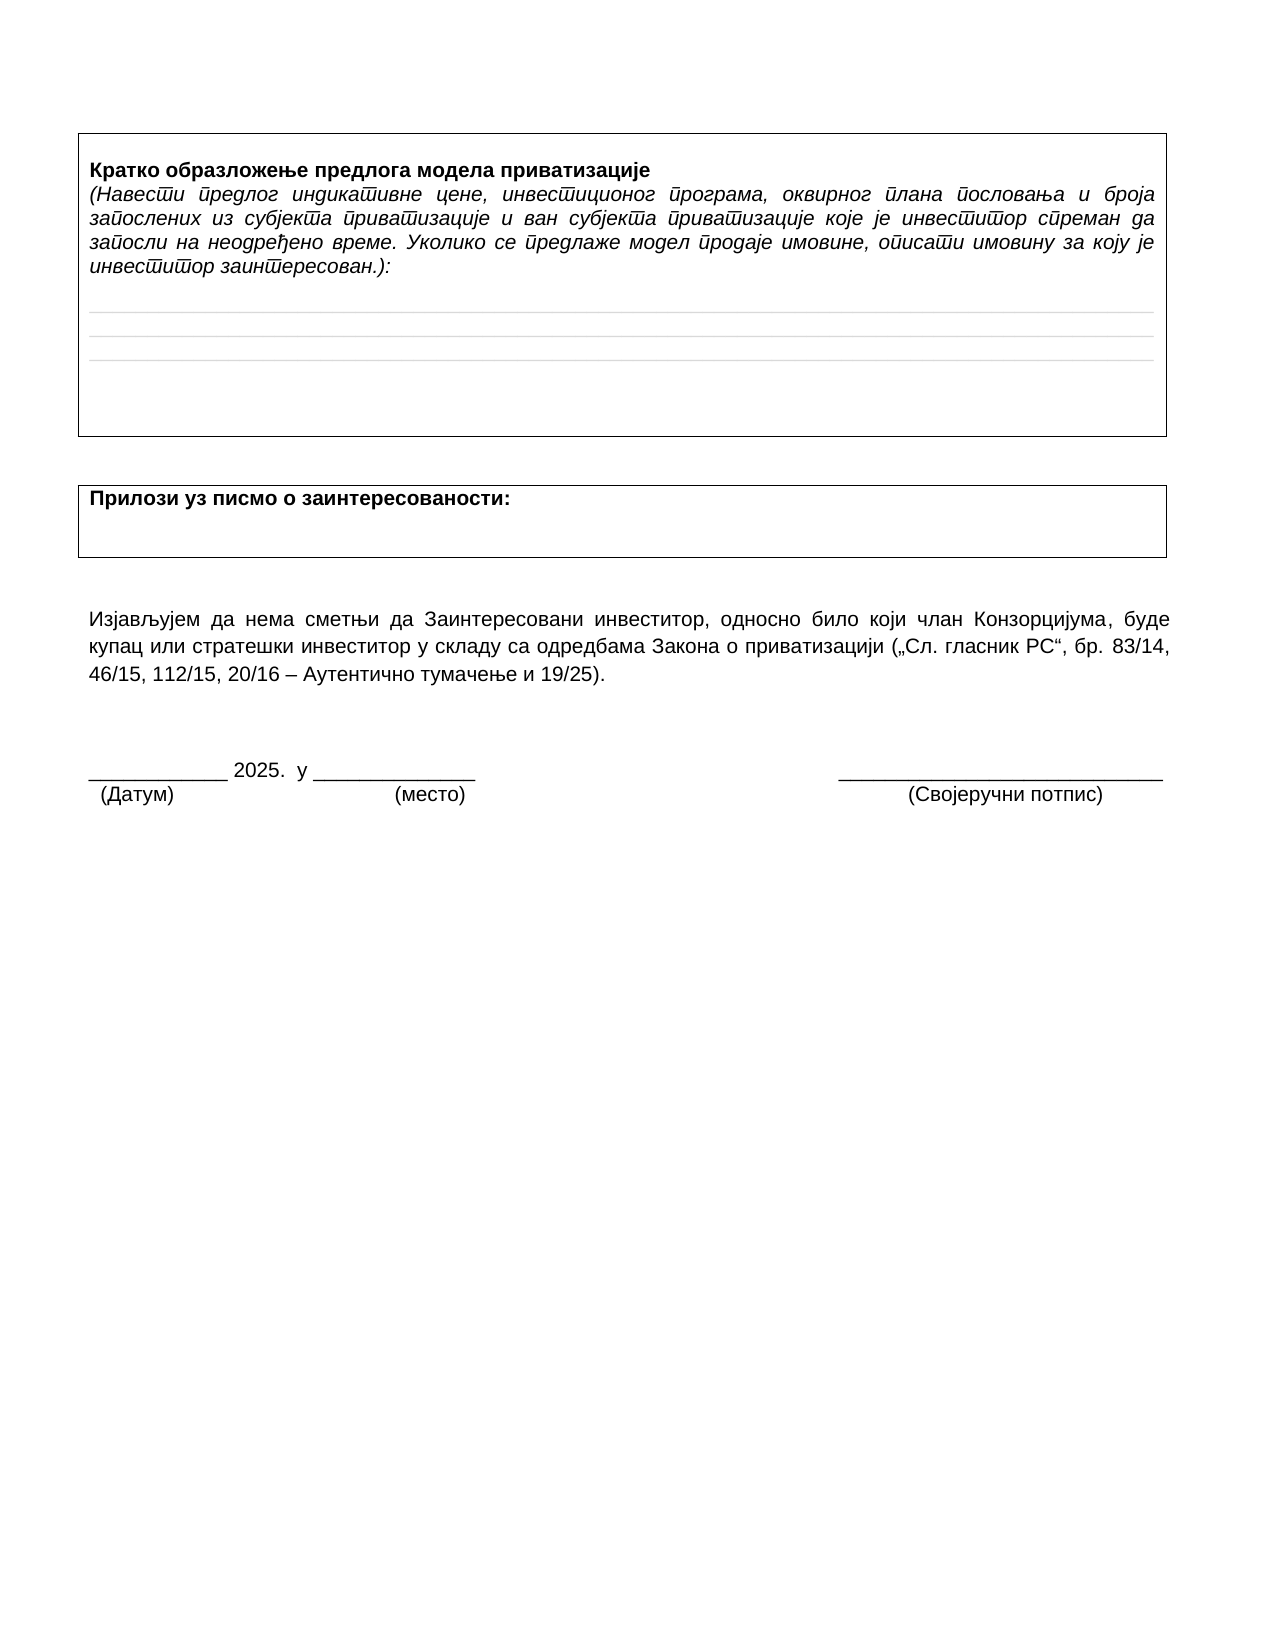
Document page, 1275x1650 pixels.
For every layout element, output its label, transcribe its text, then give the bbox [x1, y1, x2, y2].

text Изјављујем да нема сметњи да Заинтересовани инвеститор, односно било који члан Конзорцијума, буде купац или стратешки инвеститор у складу са одредбама Закона о приватизацији („Сл. гласник РС“, бр. 83/14, 46/15, 112/15, 20/16 – Aутентично тумачење и 19/25). [89, 606, 1170, 685]
text (Датум) (место) (Својеручни потпис) [89, 782, 1170, 806]
table_header Прилози уз писмо о заинтересованости: [79, 486, 1166, 557]
text ____________ 2025. у ______________ ____________________________ [89, 758, 1170, 782]
table_header Кратко образложење предлога модела приватизације (Навести предлог индикативне цене, инвестиционог програма, оквирног плана пословања и броја запослених из субјекта приватизације и ван субјекта приватизације које је инвеститор спреман да запосли на неодређено време. Уколико се предлаже модел продаје имовине, описати имовину за коју је инвеститор заинтересован.): ____________________________________________________________________________________________________________________________________________________________________________________________________________________________________________________________________________________ [79, 134, 1166, 436]
